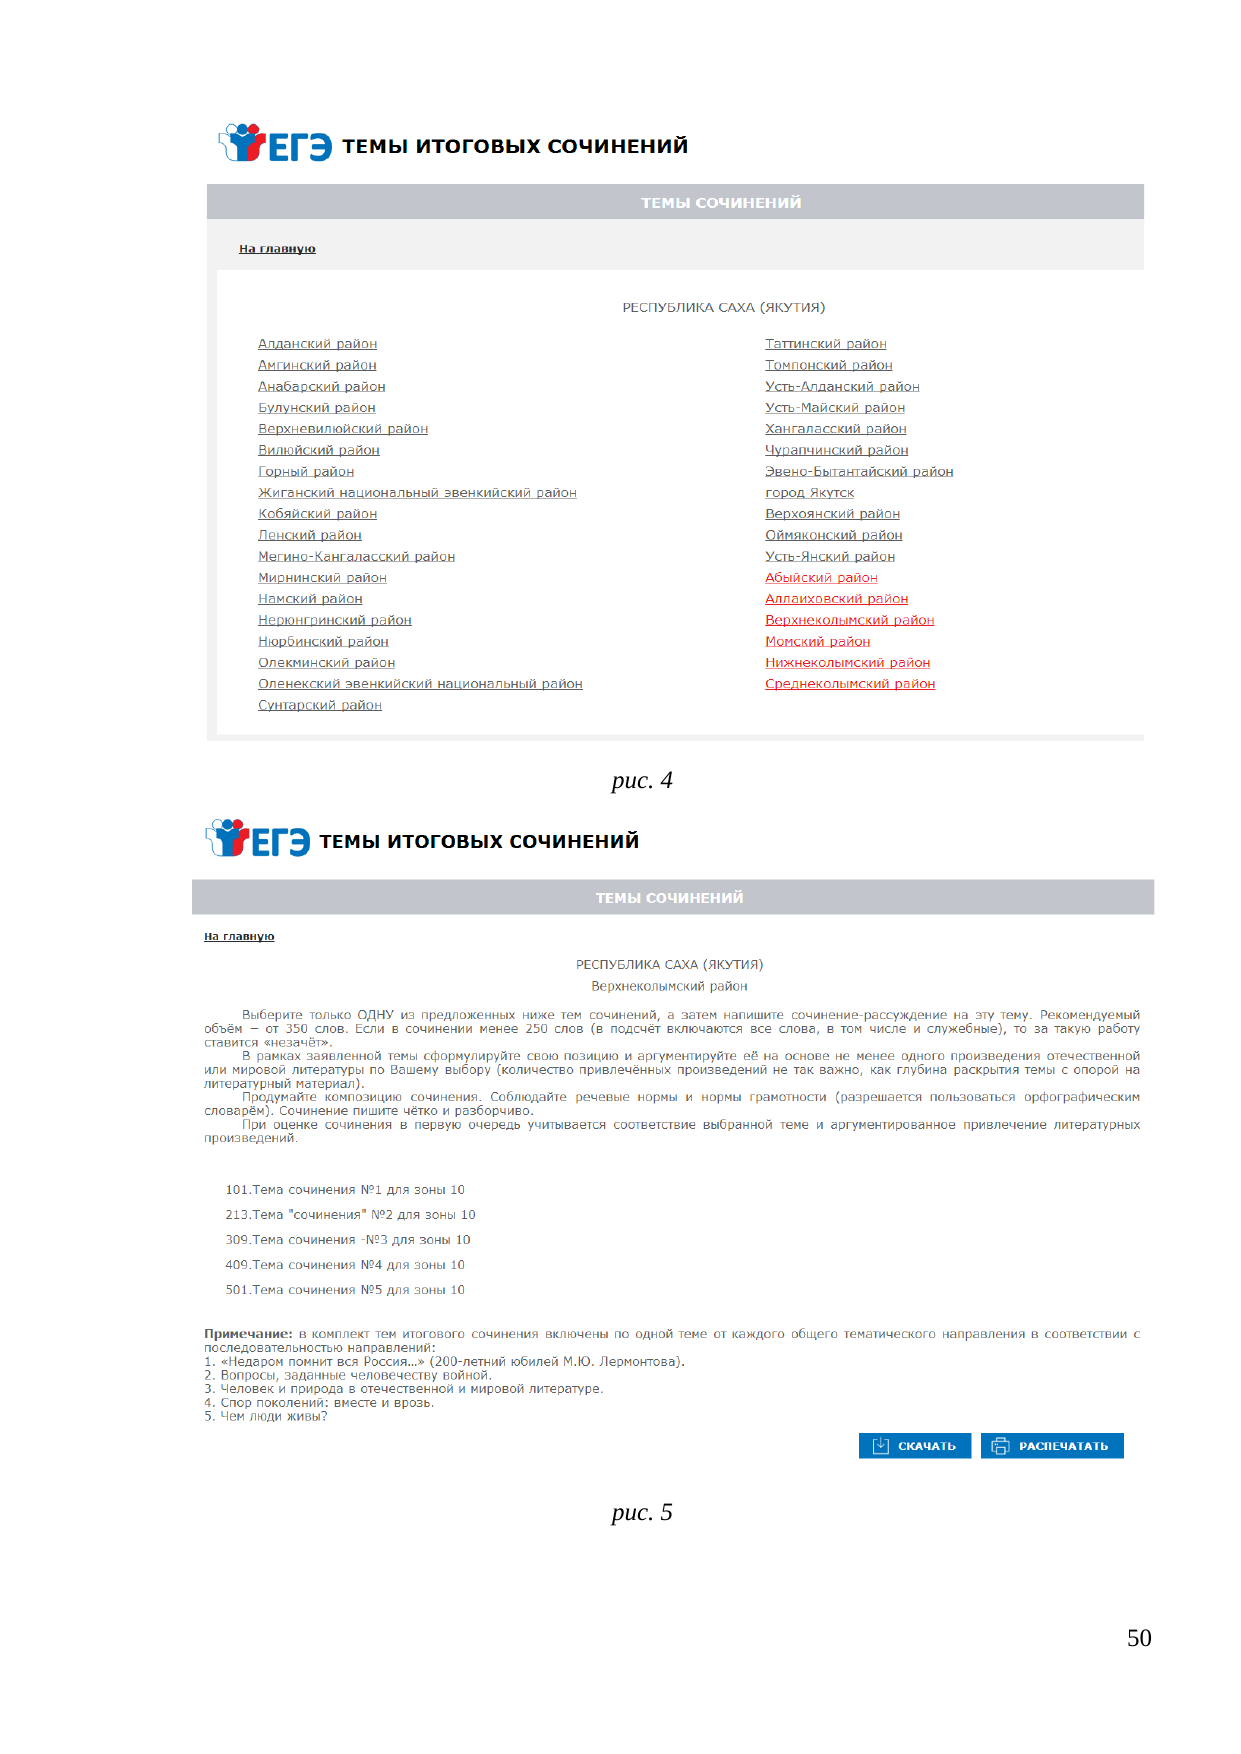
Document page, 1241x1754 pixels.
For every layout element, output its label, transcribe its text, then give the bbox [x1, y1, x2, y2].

picture [206, 118, 1145, 741]
picture [192, 814, 1155, 1462]
text рис. 5 [133, 1497, 1152, 1526]
text рис. 4 [133, 765, 1152, 794]
